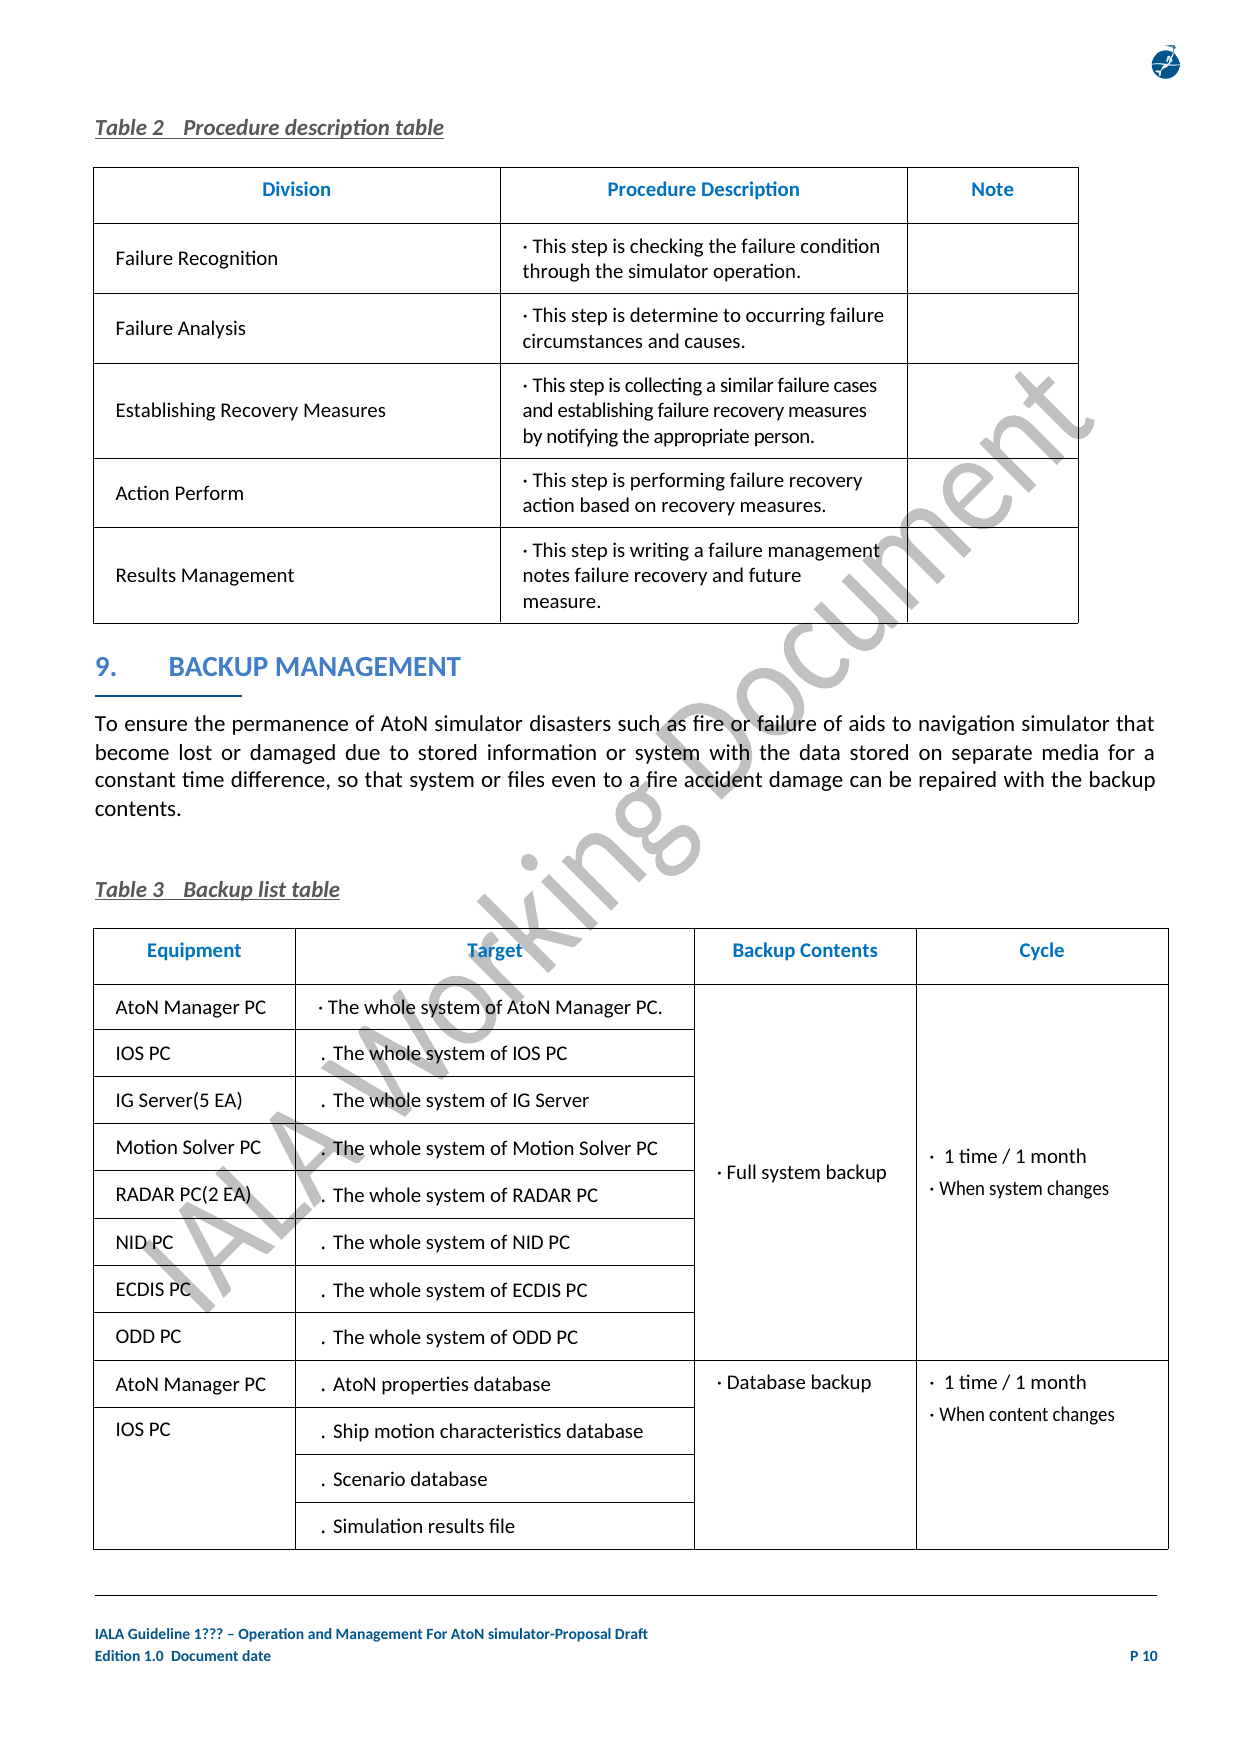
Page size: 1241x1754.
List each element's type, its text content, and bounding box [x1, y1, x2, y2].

table_cell [908, 528, 1078, 622]
table_cell AtoN Manager PC [94, 985, 295, 1028]
table_cell ․ Ship motion characteristics database [296, 1408, 694, 1454]
table_cell · The whole system of AtoN Manager PC. [296, 985, 694, 1028]
table_cell ․ The whole system of RADAR PC [296, 1171, 694, 1218]
table_cell NID PC [94, 1219, 295, 1265]
table_cell ․ The whole system of Motion Solver PC [296, 1124, 694, 1170]
table_cell Establishing Recovery Measures [94, 364, 500, 458]
picture [1120, 0, 1239, 114]
table_cell Failure Recognition [94, 224, 500, 293]
table_cell IG Server(5 EA) [94, 1077, 295, 1123]
table_cell ․ The whole system of NID PC [296, 1219, 694, 1265]
table_cell ․ The whole system of ODD PC [296, 1313, 694, 1359]
table_cell [908, 364, 1078, 458]
text Procedure description table [94, 113, 1157, 142]
table_cell Motion Solver PC [94, 1124, 295, 1170]
table_cell ․ The whole system of ECDIS PC [296, 1266, 694, 1312]
table_cell · This step is collecting a similar failure cases and establishing failure recovery measures by notifying the appropriate person. [501, 364, 907, 458]
table_header Procedure Description [501, 168, 907, 223]
table_cell · 1 time / 1 month · When content changes [917, 1361, 1168, 1549]
table_cell Failure Analysis [94, 294, 500, 362]
table_cell ODD PC [94, 1313, 295, 1359]
table_cell ․ Scenario database [296, 1455, 694, 1501]
table_cell ․ The whole system of IOS PC [296, 1030, 694, 1076]
text To ensure the permanence of AtoN simulator disasters such as fire or failure of aids to navigation simulator that become lost or damaged due to stored information or system with the data stored on separate media for a constant time difference, so that system or files even to a fire accident damage can be repaired with the backup contents. [94, 709, 1157, 822]
table_header Note [908, 168, 1078, 223]
table_cell ․ The whole system of IG Server [296, 1077, 694, 1123]
table_header Division [94, 168, 500, 223]
table_cell · This step is writing a failure management notes failure recovery and future measure. [501, 528, 907, 622]
table_cell [908, 224, 1078, 293]
table_cell · Full system backup [695, 985, 916, 1359]
table_cell [908, 459, 1078, 527]
table_cell [908, 294, 1078, 362]
table_header Backup Contents [695, 929, 916, 984]
table_cell ․ Simulation results file [296, 1503, 694, 1549]
table_cell ․ AtoN properties database [296, 1361, 694, 1407]
table_cell Results Management [94, 528, 500, 622]
table_cell ECDIS PC [94, 1266, 295, 1312]
table_cell AtoN Manager PC [94, 1361, 295, 1407]
table_cell · 1 time / 1 month · When system changes [917, 985, 1168, 1359]
table_cell · Database backup [695, 1361, 916, 1549]
table_cell Action Perform [94, 459, 500, 527]
table_header Target [296, 929, 694, 984]
subtitle BACKUP MANAGEMENT [94, 648, 1157, 683]
table_header Equipment [94, 929, 295, 984]
table_cell · This step is performing failure recovery action based on recovery measures. [501, 459, 907, 527]
table_cell · This step is checking the failure condition through the simulator operation. [501, 224, 907, 293]
table_cell · This step is determine to occurring failure circumstances and causes. [501, 294, 907, 362]
text Backup list table [94, 875, 1157, 903]
table_cell RADAR PC(2 EA) [94, 1171, 295, 1218]
table_header Cycle [917, 929, 1168, 984]
table_cell IOS PC [94, 1030, 295, 1076]
table_cell IOS PC [94, 1408, 295, 1549]
